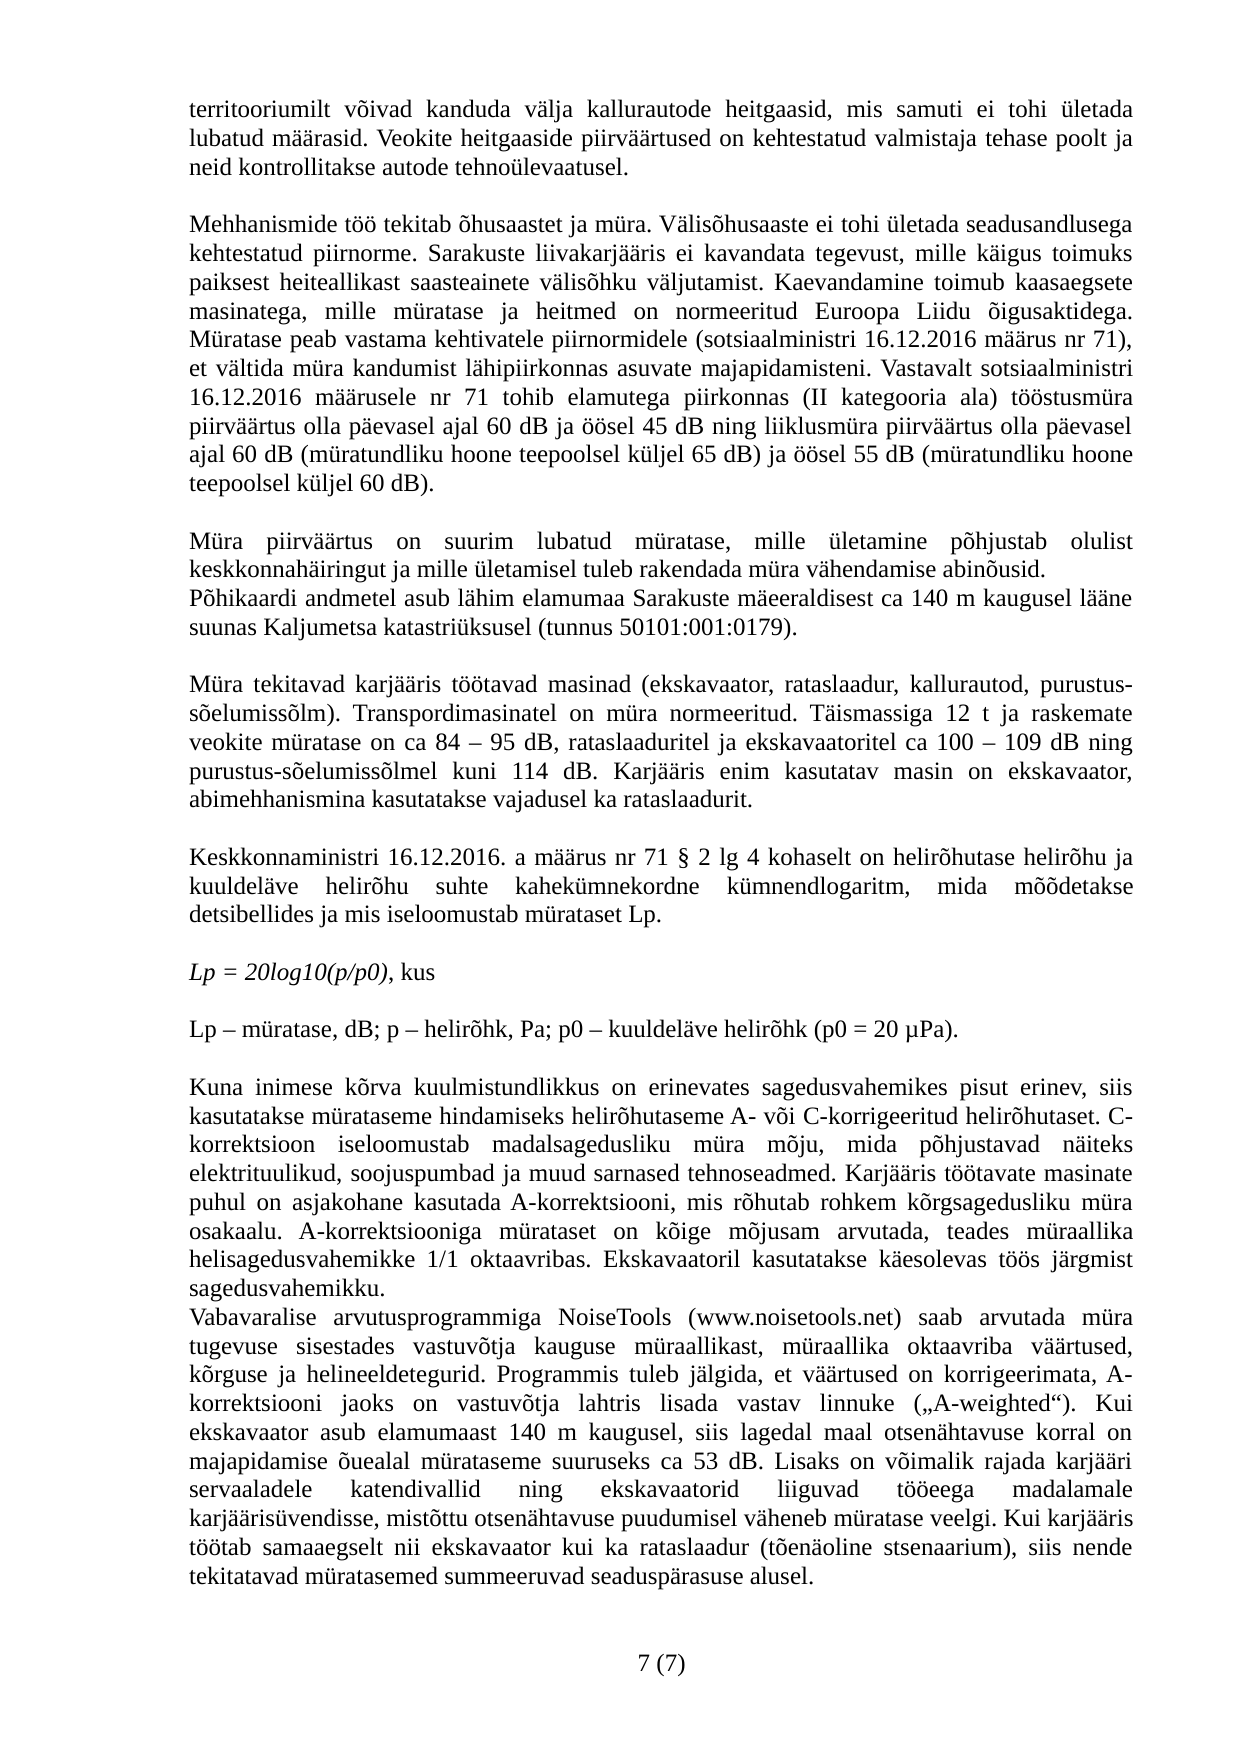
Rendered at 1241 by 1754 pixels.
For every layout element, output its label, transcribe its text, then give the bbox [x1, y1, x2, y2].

text Lp = 20log10(p/p0), kus [189, 957, 1134, 986]
text Kuna inimese kõrva kuulmistundlikkus on erinevates sagedusvahemikes pisut erinev, siis kasutatakse mürataseme hindamiseks helirõhutaseme A- või C-korrigeeritud helirõhutaset. C-korrektsioon iseloomustab madalsagedusliku müra mõju, mida põhjustavad näiteks elektrituulikud, soojuspumbad ja muud sarnased tehnoseadmed. Karjääris töötavate masinate puhul on asjakohane kasutada A-korrektsiooni, mis rõhutab rohkem kõrgsagedusliku müra osakaalu. A-korrektsiooniga mürataset on kõige mõjusam arvutada, teades müraallika helisagedusvahemikke 1/1 oktaavribas. Ekskavaatoril kasutatakse käesolevas töös järgmist sagedusvahemikku. [189, 1072, 1134, 1302]
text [189, 94, 1134, 181]
text Põhikaardi andmetel asub lähim elamumaa Sarakuste mäeeraldisest ca 140 m kaugusel lääne suunas Kaljumetsa katastriüksusel (tunnus 50101:001:0179). [189, 583, 1134, 641]
text Müra tekitavad karjääris töötavad masinad (ekskavaator, rataslaadur, kallurautod, purustus-sõelumissõlm). Transpordimasinatel on müra normeeritud. Täismassiga 12 t ja raskemate veokite müratase on ca 84 – 95 dB, rataslaaduritel ja ekskavaatoritel ca 100 – 109 dB ning purustus-sõelumissõlmel kuni 114 dB. Karjääris enim kasutatav masin on ekskavaator, abimehhanismina kasutatakse vajadusel ka rataslaadurit. [189, 669, 1134, 813]
text Vabavaralise arvutusprogrammiga NoiseTools (www.noisetools.net) saab arvutada müra tugevuse sisestades vastuvõtja kauguse müraallikast, müraallika oktaavriba väärtused, kõrguse ja helineeldetegurid. Programmis tuleb jälgida, et väärtused on korrigeerimata, A-korrektsiooni jaoks on vastuvõtja lahtris lisada vastav linnuke („A-weighted“). Kui ekskavaator asub elamumaast 140 m kaugusel, siis lagedal maal otsenähtavuse korral on majapidamise õuealal mürataseme suuruseks ca 53 dB. Lisaks on võimalik rajada karjääri servaaladele katendivallid ning ekskavaatorid liiguvad tööeega madalamale karjäärisüvendisse, mistõttu otsenähtavuse puudumisel väheneb müratase veelgi. Kui karjääris töötab samaaegselt nii ekskavaator kui ka rataslaadur (tõenäoline stsenaarium), siis nende tekitatavad müratasemed summeeruvad seaduspärasuse alusel. [189, 1302, 1134, 1589]
text Müra piirväärtus on suurim lubatud müratase, mille ületamine põhjustab olulist keskkonnahäiringut ja mille ületamisel tuleb rakendada müra vähendamise abinõusid. [189, 526, 1134, 583]
text Keskkonnaministri 16.12.2016. a määrus nr 71 § 2 lg 4 kohaselt on helirõhutase helirõhu ja kuuldeläve helirõhu suhte kahekümnekordne kümnendlogaritm, mida mõõdetakse detsibellides ja mis iseloomustab mürataset Lp. [189, 842, 1134, 928]
text Mehhanismide töö tekitab õhusaastet ja müra. Välisõhusaaste ei tohi ületada seadusandlusega kehtestatud piirnorme. Sarakuste liivakarjääris ei kavandata tegevust, mille käigus toimuks paiksest heiteallikast saasteainete välisõhku väljutamist. Kaevandamine toimub kaasaegsete masinatega, mille müratase ja heitmed on normeeritud Euroopa Liidu õigusaktidega. Müratase peab vastama kehtivatele piirnormidele (sotsiaalministri 16.12.2016 määrus nr 71), et vältida müra kandumist lähipiirkonnas asuvate majapidamisteni. Vastavalt sotsiaalministri 16.12.2016 määrusele nr 71 tohib elamutega piirkonnas (II kategooria ala) tööstusmüra piirväärtus olla päevasel ajal 60 dB ja öösel 45 dB ning liiklusmüra piirväärtus olla päevasel ajal 60 dB (müratundliku hoone teepoolsel küljel 65 dB) ja öösel 55 dB (müratundliku hoone teepoolsel küljel 60 dB). [189, 209, 1134, 497]
text Lp – müratase, dB; p – helirõhk, Pa; p0 – kuuldeläve helirõhk (p0 = 20 µPa). [189, 1014, 1134, 1043]
